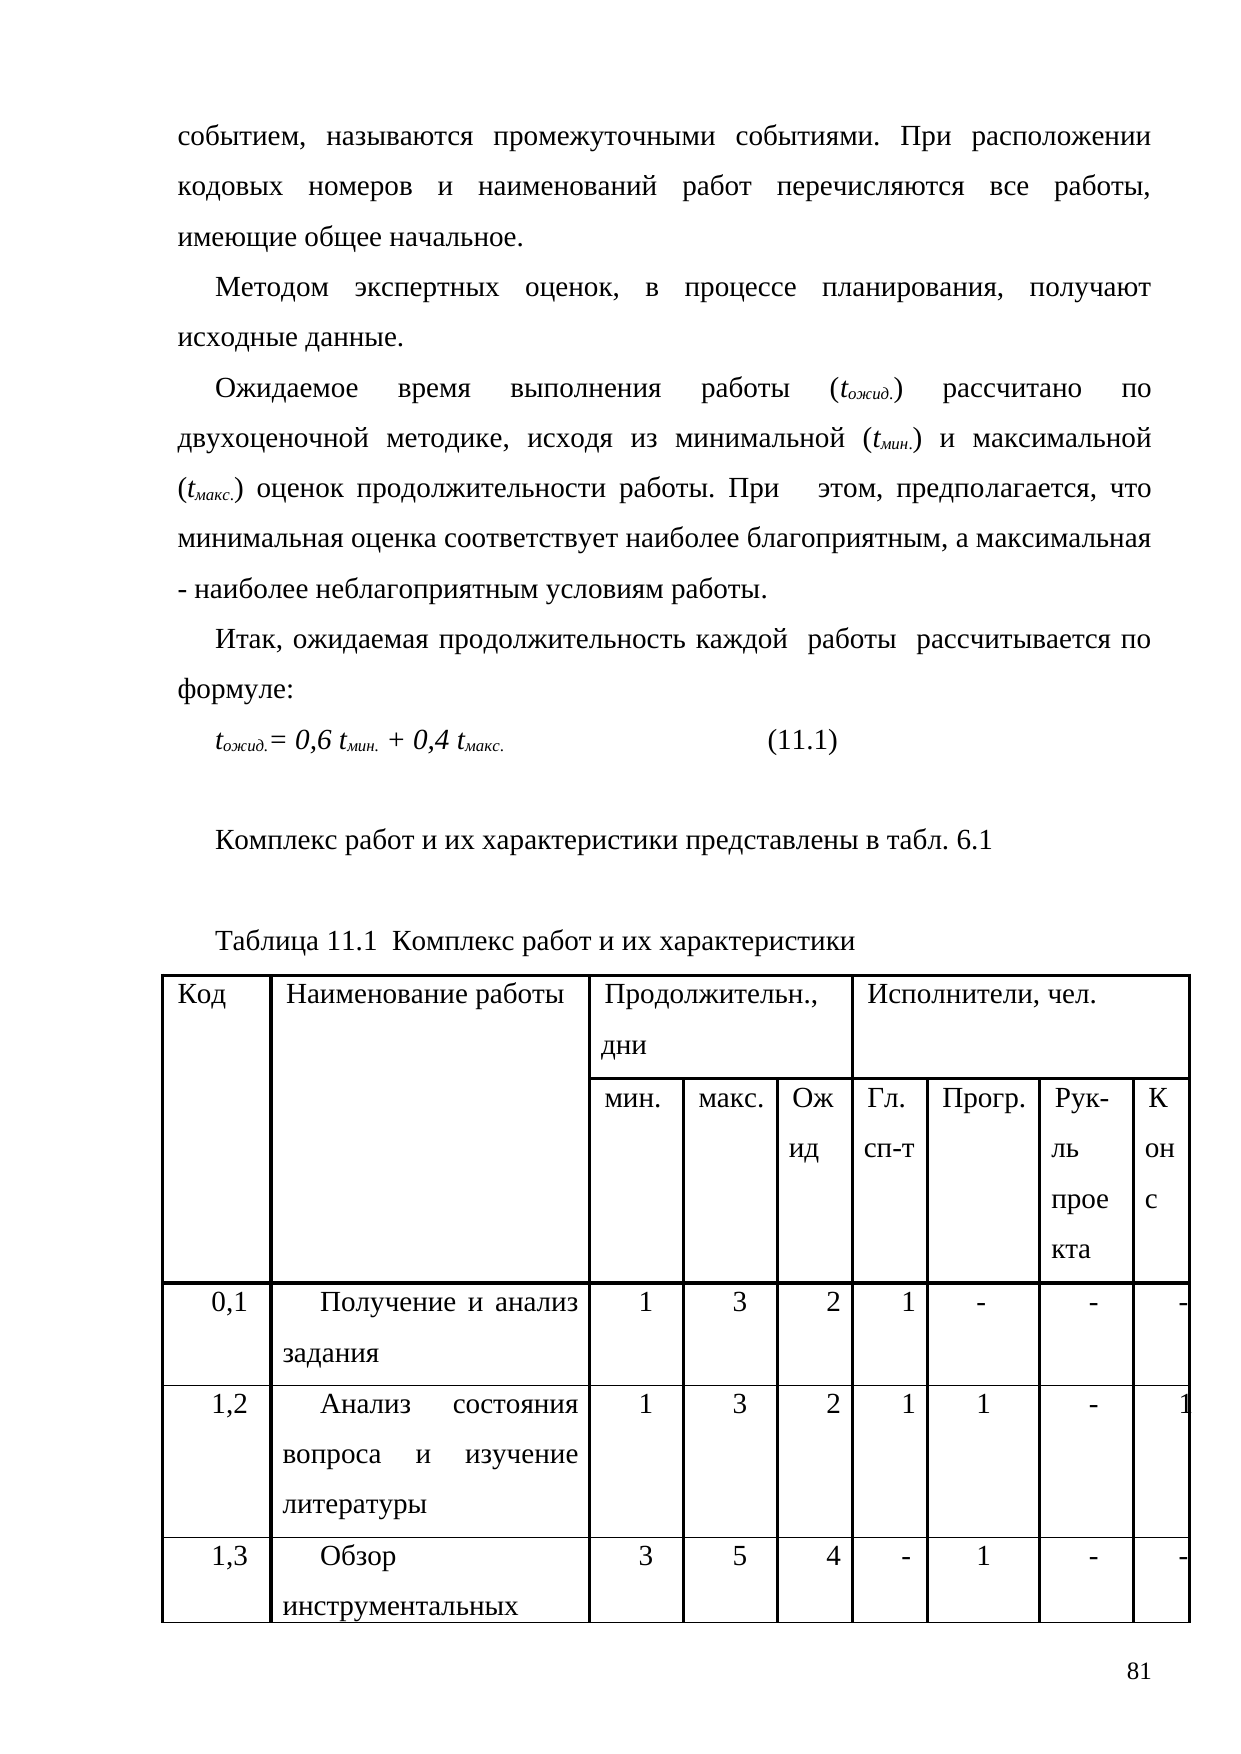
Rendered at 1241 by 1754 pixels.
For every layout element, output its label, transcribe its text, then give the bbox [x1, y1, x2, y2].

table_cell 3 [591, 1538, 682, 1622]
table_cell макс. [685, 1080, 776, 1281]
table_cell 1 [1135, 1386, 1188, 1537]
table_cell 5 [685, 1538, 776, 1622]
table_cell - [1041, 1538, 1132, 1622]
table_cell - [1041, 1285, 1132, 1385]
text tожид.= 0,6 tмин. + 0,4 tмакс. (11.1) [177, 722, 1152, 755]
table_cell - [1041, 1386, 1132, 1537]
table_cell 2 [779, 1386, 851, 1537]
table_cell Прогр. [929, 1080, 1038, 1281]
table_cell Конс [1135, 1080, 1188, 1281]
table_cell 1 [591, 1285, 682, 1385]
table_cell - [929, 1285, 1038, 1385]
table_cell 4 [779, 1538, 851, 1622]
table_cell - [854, 1538, 926, 1622]
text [177, 118, 1152, 252]
text Ожидаемое время выполнения работы (tожид.) рассчитано по двухоценочной методике, исходя из минимальной (tмин.) и максимальной (tмакс.) оценок продолжительности работы. При этом, предполагается, что минимальная оценка соответствует наиболее благоприятным, а максимальная - наиболее неблагоприятным условиям работы. [177, 370, 1152, 604]
text Таблица 11.1 Комплекс работ и их характеристики [177, 923, 1152, 957]
table_header Наименование работы [273, 977, 588, 1281]
table_cell 3 [685, 1285, 776, 1385]
table_cell Анализ состояния вопроса и изучение литературы [273, 1386, 588, 1537]
table_cell 1 [929, 1386, 1038, 1537]
table_cell мин. [591, 1080, 682, 1281]
table_cell 0,1 [164, 1285, 269, 1385]
table_cell 1 [854, 1386, 926, 1537]
table_cell 2 [779, 1285, 851, 1385]
table_cell 1,2 [164, 1386, 269, 1537]
table_cell 3 [685, 1386, 776, 1537]
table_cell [273, 1538, 588, 1622]
table_cell Рук-ль проекта [1041, 1080, 1132, 1281]
table_cell 1 [591, 1386, 682, 1537]
table_header Исполнители, чел. [854, 977, 1188, 1077]
text Итак, ожидаемая продолжительность каждой работы рассчитывается по формуле: [177, 621, 1152, 705]
table_cell - [1135, 1285, 1188, 1385]
table_cell 1,3 [164, 1538, 269, 1622]
table_header Продолжительн., дни [591, 977, 851, 1077]
table_cell 1 [854, 1285, 926, 1385]
table_cell Ожид [779, 1080, 851, 1281]
table_cell Гл. сп-т [854, 1080, 926, 1281]
table_cell 1 [929, 1538, 1038, 1622]
table_header Код [164, 977, 269, 1281]
text Методом экспертных оценок, в процессе планирования, получают исходные данные. [177, 269, 1152, 353]
table_cell Получение и анализ задания [273, 1285, 588, 1385]
text Комплекс работ и их характеристики представлены в табл. 6.1 [177, 822, 1152, 856]
table_cell - [1135, 1538, 1188, 1622]
